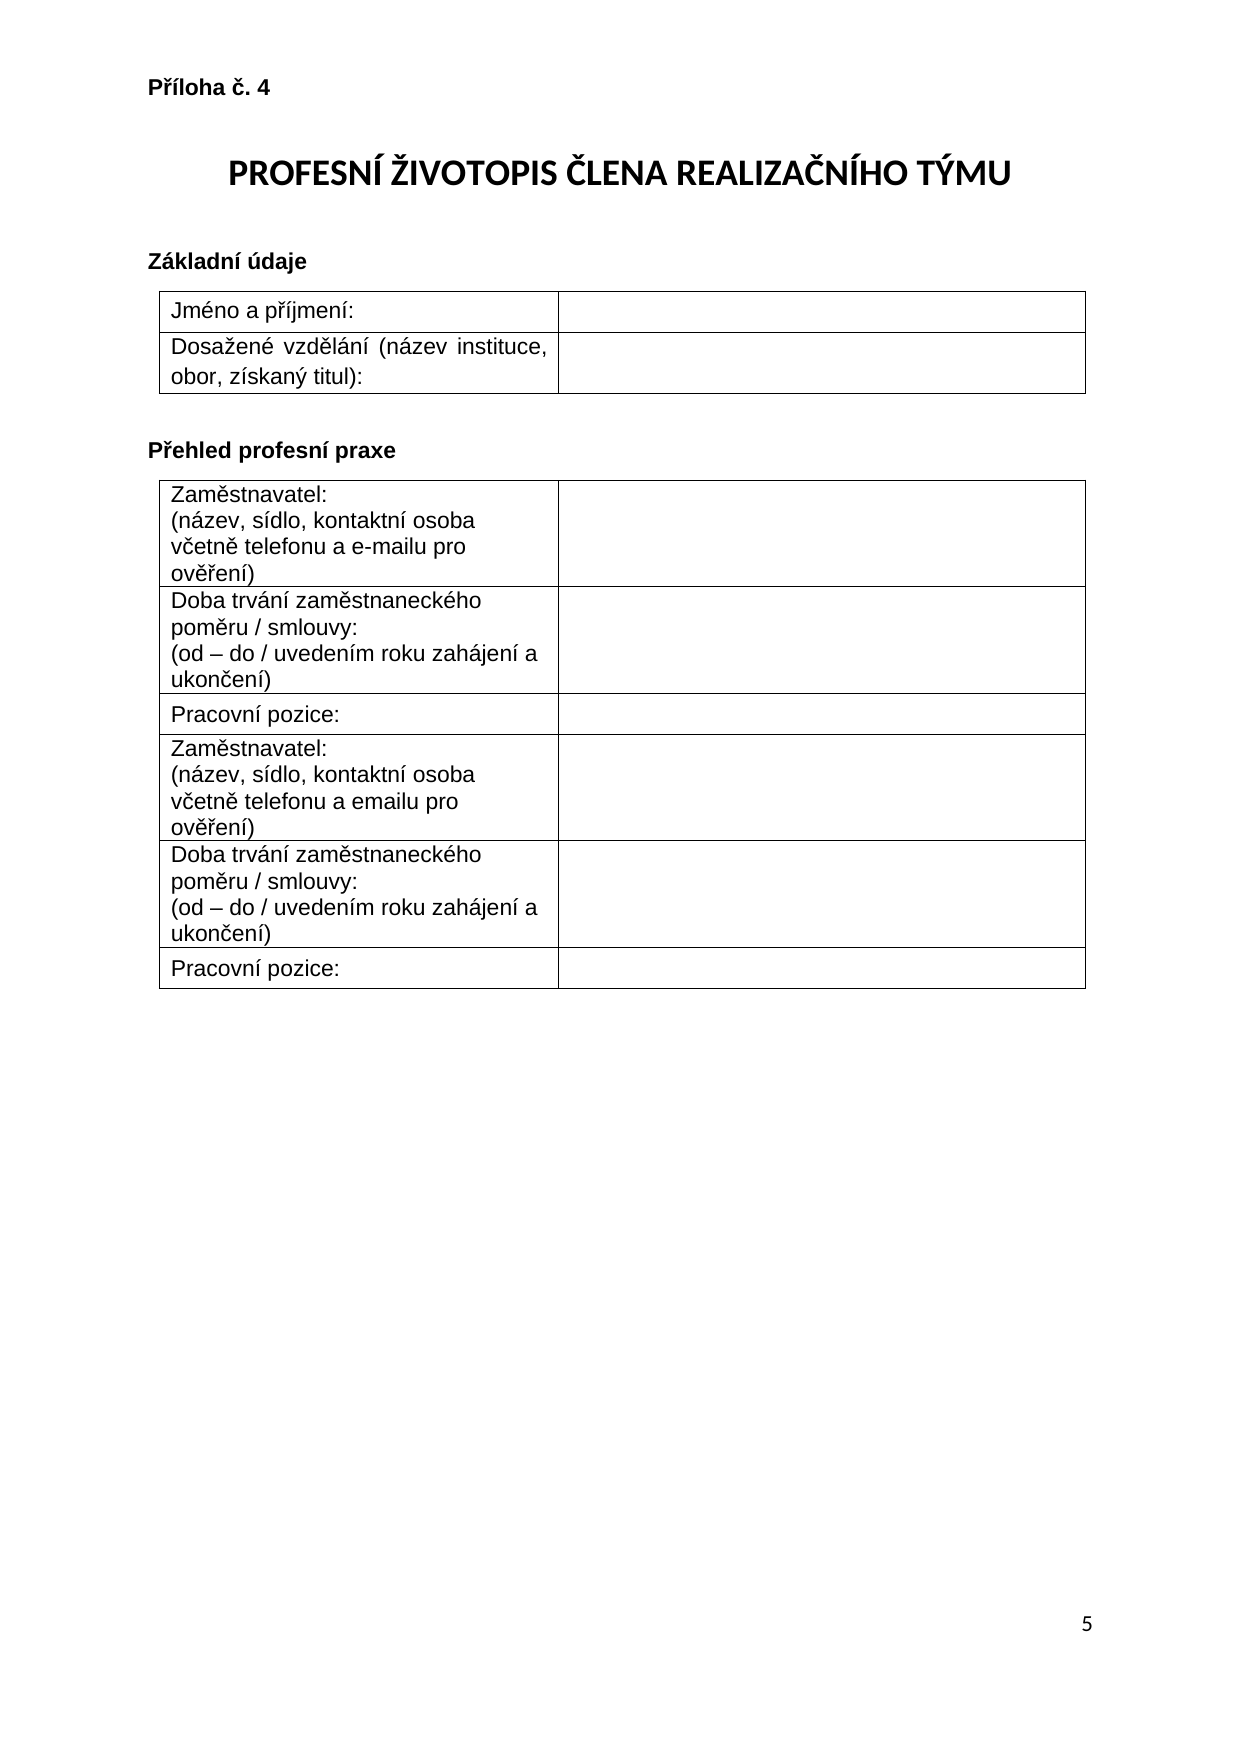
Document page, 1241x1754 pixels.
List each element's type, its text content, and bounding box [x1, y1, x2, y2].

table_header Jméno a příjmení: [160, 292, 558, 332]
table_cell [559, 735, 1085, 840]
table_cell [559, 948, 1085, 988]
table_header [559, 292, 1085, 332]
table_cell [559, 841, 1085, 947]
text Základní údaje [148, 248, 1093, 274]
table_cell Doba trvání zaměstnaneckého poměru / smlouvy: (od – do / uvedením roku zahájení a ukončení) [160, 587, 558, 692]
table_cell [559, 694, 1085, 734]
text Přehled profesní praxe [148, 437, 1093, 463]
table_cell Zaměstnavatel: (název, sídlo, kontaktní osoba včetně telefonu a emailu pro ověření) [160, 735, 558, 840]
text PROFESNÍ ŽIVOTOPIS ČLENA REALIZAČNÍHO TÝMU [148, 149, 1093, 195]
table_cell Pracovní pozice: [160, 694, 558, 734]
table_cell [559, 587, 1085, 692]
table_cell Doba trvání zaměstnaneckého poměru / smlouvy: (od – do / uvedením roku zahájení a ukončení) [160, 841, 558, 947]
table_cell Dosažené vzdělání (název instituce, obor, získaný titul): [160, 333, 558, 393]
table_cell Pracovní pozice: [160, 948, 558, 988]
table_header [559, 481, 1085, 586]
table_cell [559, 333, 1085, 393]
table_header Zaměstnavatel: (název, sídlo, kontaktní osoba včetně telefonu a e-mailu pro ověření) [160, 481, 558, 586]
